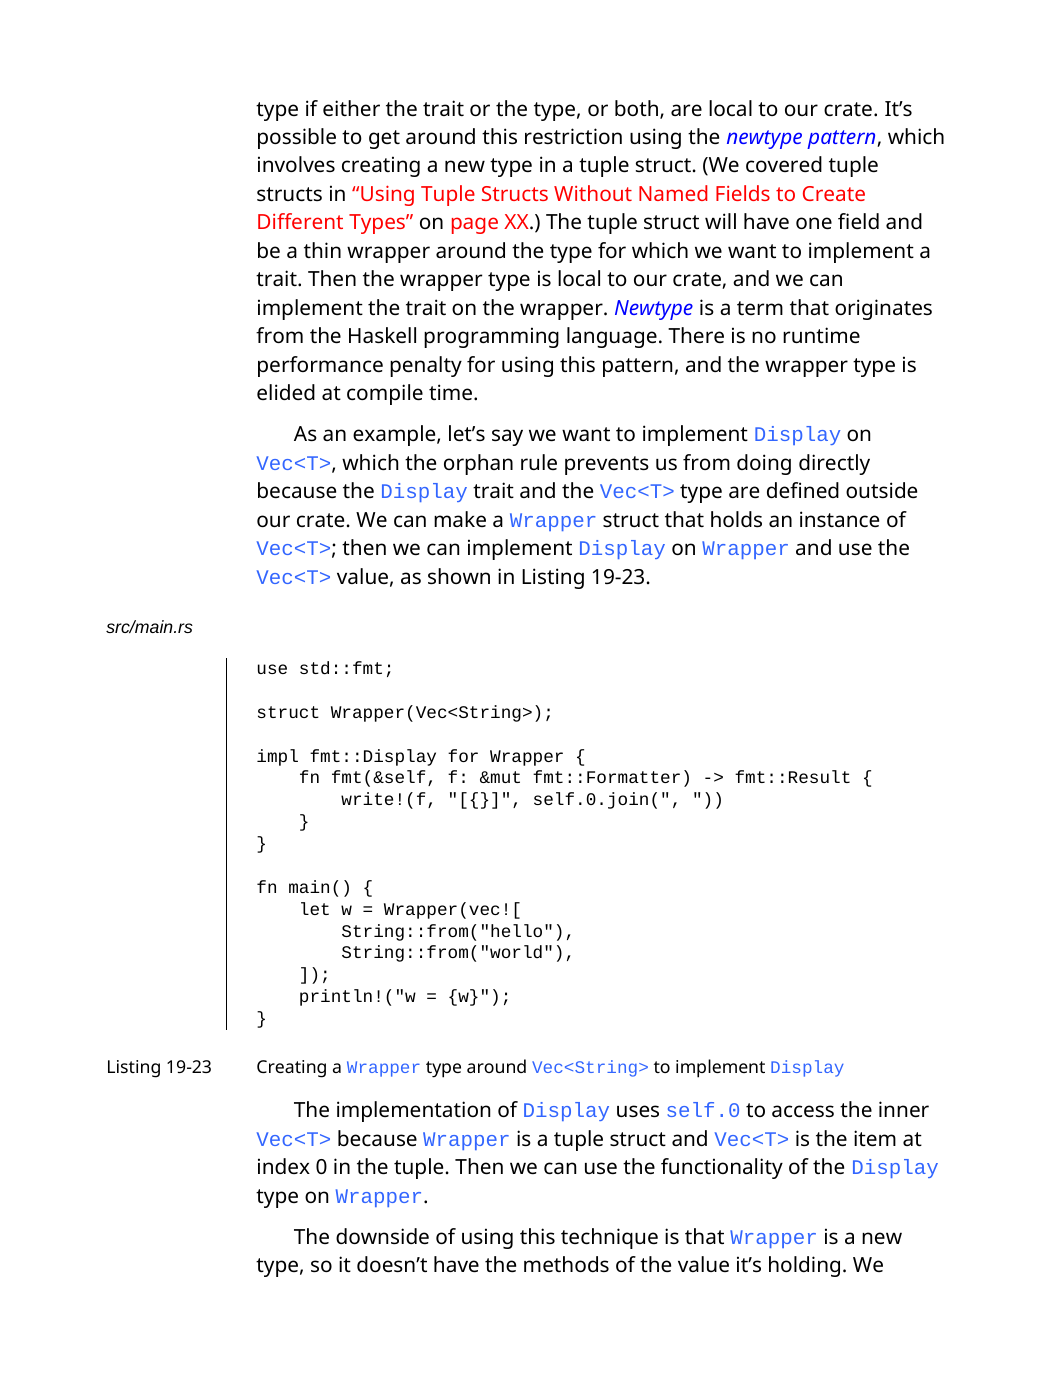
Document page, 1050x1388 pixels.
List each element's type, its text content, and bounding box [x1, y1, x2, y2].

text impl fmt::Display for Wrapper { [227, 746, 950, 767]
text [256, 1222, 950, 1279]
list Creating a Wrapper type around Vec<String> to implement Display [106, 1055, 950, 1079]
text } [227, 833, 950, 855]
text String::from("world"), [227, 942, 950, 964]
text src/main.rs [106, 615, 950, 637]
text ]); [227, 964, 950, 986]
text write!(f, "[{}]", self.0.join(", ")) [227, 789, 950, 811]
text struct Wrapper(Vec<String>); [227, 702, 950, 724]
text } [227, 1008, 950, 1030]
text As an example, let’s say we want to implement Display on Vec<T>, which the orphan rule prevents us from doing directly because the Display trait and the Vec<T> type are defined outside our crate. We can make a Wrapper struct that holds an instance of Vec<T>; then we can implement Display on Wrapper and use the Vec<T> value, as shown in Listing 19-23. [256, 419, 950, 590]
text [256, 94, 950, 407]
text } [227, 811, 950, 833]
text let w = Wrapper(vec![ [227, 899, 950, 921]
text use std::fmt; [227, 658, 950, 680]
text fn fmt(&self, f: &mut fmt::Formatter) -> fmt::Result { [227, 767, 950, 789]
text println!("w = {w}"); [227, 986, 950, 1008]
text The implementation of Display uses self.0 to access the inner Vec<T> because Wrapper is a tuple struct and Vec<T> is the item at index 0 in the tuple. Then we can use the functionality of the Display type on Wrapper. [256, 1095, 950, 1209]
text String::from("hello"), [227, 921, 950, 942]
text fn main() { [227, 877, 950, 899]
